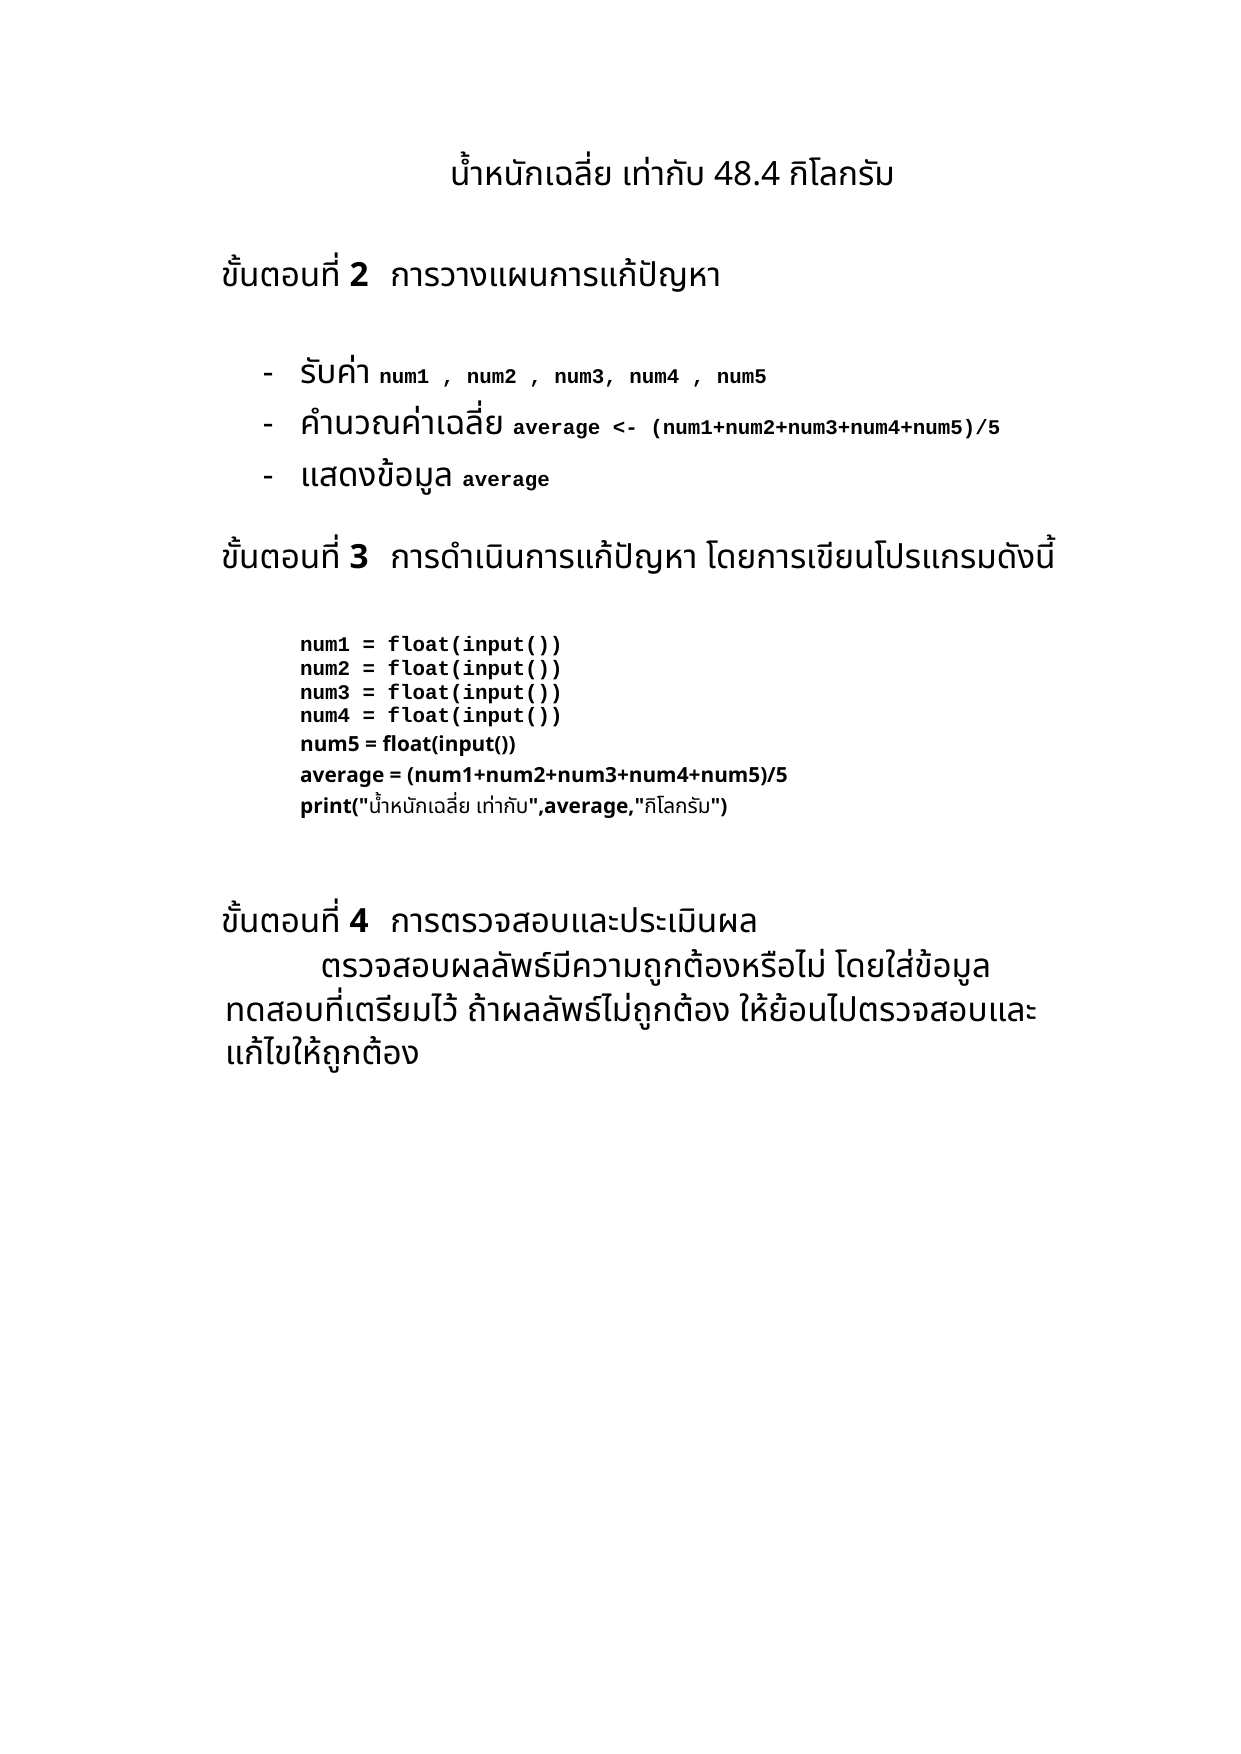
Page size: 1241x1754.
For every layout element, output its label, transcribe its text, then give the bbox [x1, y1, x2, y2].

text ขั้นตอนที่ 4 การตรวจสอบและประเมินผล [221, 897, 1090, 948]
list รับค่า num1 , num2 , num3, num4 , num5 [262, 352, 1090, 397]
text ตรวจสอบผลลัพธ์มีความถูกต้องหรือไม่ โดยใส่ข้อมูลทดสอบที่เตรียมไว้ ถ้าผลลัพธ์ไม่ถูกต้อง ให้ย้อนไปตรวจสอบและแก้ไขให้ถูกต้อง [225, 948, 1090, 1078]
text num1 = float(input()) num2 = float(input()) [300, 634, 1090, 682]
text น้ำหนักเฉลี่ย เท่ากับ 48.4 กิโลกรัม [300, 150, 1090, 200]
text ขั้นตอนที่ 3 การดำเนินการแก้ปัญหา โดยการเขียนโปรแกรมดังนี้ [221, 533, 1090, 584]
text num4 = float(input()) [300, 705, 1090, 729]
text ขั้นตอนที่ 2 การวางแผนการแก้ปัญหา [221, 251, 1090, 301]
text num3 = float(input()) [300, 682, 1090, 705]
list คำนวณค่าเฉลี่ย average <- (num1+num2+num3+num4+num5)/5 [262, 403, 1090, 448]
text num5 = float(input()) average = (num1+num2+num3+num4+num5)/5 print("น้ำหนักเฉลี่ย เท่ากับ",average,"กิโลกรัม") [300, 729, 1090, 823]
list แสดงข้อมูล average [262, 455, 1090, 500]
